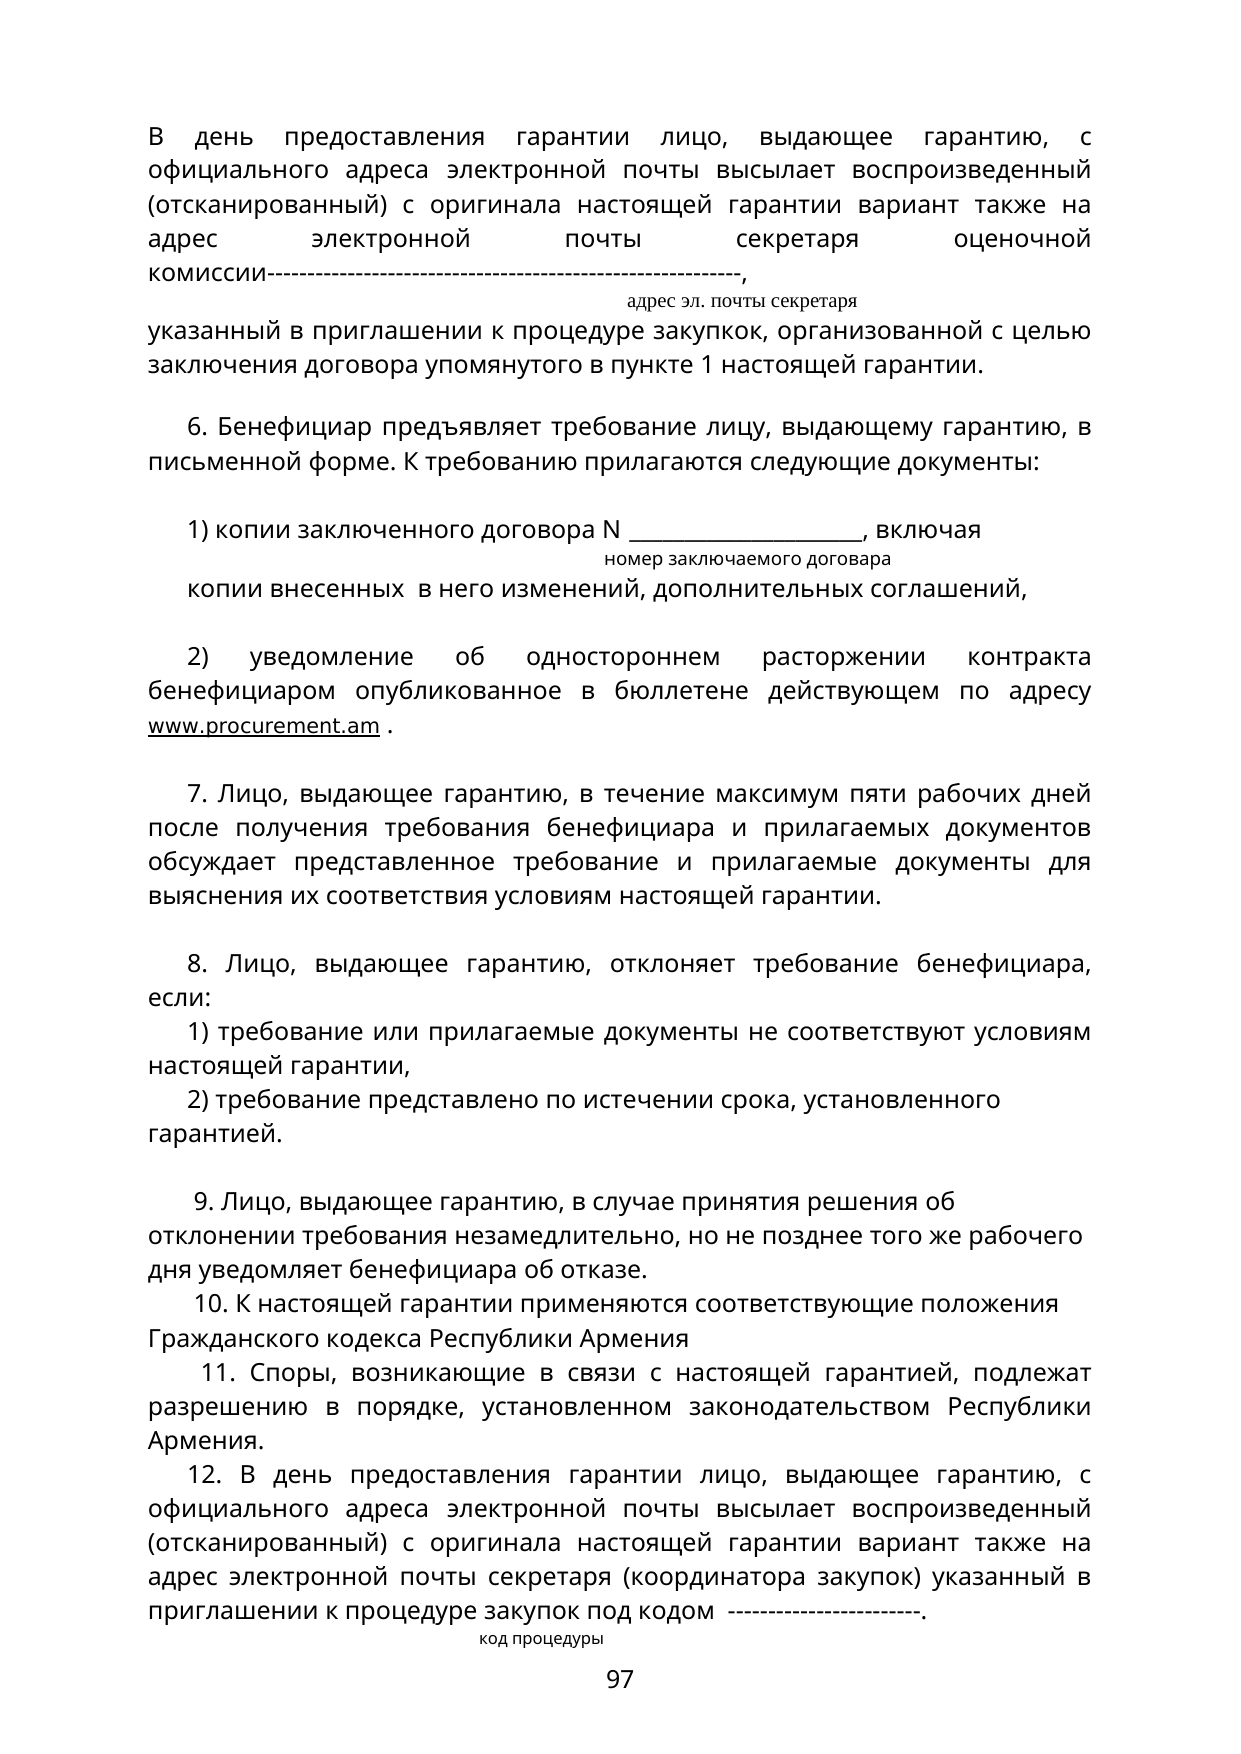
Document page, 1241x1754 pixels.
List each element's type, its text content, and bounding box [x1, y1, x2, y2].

text 2) требование представлено по истечении срока, установленного гарантией. [148, 1082, 1092, 1150]
text копии внесенных в него изменений, дополнительных соглашений, [148, 571, 1092, 605]
text номер заключаемого договара [148, 545, 1092, 571]
text 8. Лицо, выдающее гарантию, отклоняет требование бенефициара, если: [148, 946, 1092, 1014]
text адрес эл. почты секретаря [148, 288, 1092, 312]
text код процедуры [148, 1627, 1092, 1649]
text 9. Лицо, выдающее гарантию, в случае принятия решения об отклонении требования незамедлительно, но не позднее того же рабочего дня уведомляет бенефициара об отказе. [148, 1184, 1092, 1286]
text 1) требование или прилагаемые документы не соответствуют условиям настоящей гарантии, [148, 1014, 1092, 1082]
text 11. Споры, возникающие в связи с настоящей гарантией, подлежат разрешению в порядке, установленном законодательством Республики Армения. [148, 1354, 1092, 1456]
text 1) копии заключенного договора N _____________________, включая [148, 511, 1092, 545]
text указанный в приглашении к процедуре закупкок, организованной с целью заключения договора упомянутого в пункте 1 настоящей гарантии. [148, 312, 1092, 381]
text 12. В день предоставления гарантии лицо, выдающее гарантию, с официального адреса электронной почты высылает воспроизведенный (отсканированный) с оригинала настоящей гарантии вариант также на адрес электронной почты секретаря (координатора закупок) указанный в приглашении к процедуре закупок под кодом ------------------------. [148, 1456, 1092, 1627]
text В день предоставления гарантии лицо, выдающее гарантию, с официального адреса электронной почты высылает воспроизведенный (отсканированный) с оригинала настоящей гарантии вариант также на адрес электронной почты секретаря оценочной комиссии-----------------------------------------------------------, [148, 118, 1092, 288]
text 7. Лицо, выдающее гарантию, в течение максимум пяти рабочих дней после получения требования бенефициара и прилагаемых документов обсуждает представленное требование и прилагаемые документы для выяснения их соответствия условиям настоящей гарантии. [148, 775, 1092, 911]
text 2) уведомление об одностороннем расторжении контракта бенефициаром опубликованное в бюллетене действующем по адресу www.procurement.am . [148, 639, 1092, 741]
text 6. Бенефициар предъявляет требование лицу, выдающему гарантию, в письменной форме. К требованию прилагаются следующие документы: [148, 409, 1092, 477]
text 10. К настоящей гарантии применяются соответствующие положения Гражданского кодекса Республики Армения [148, 1286, 1092, 1354]
